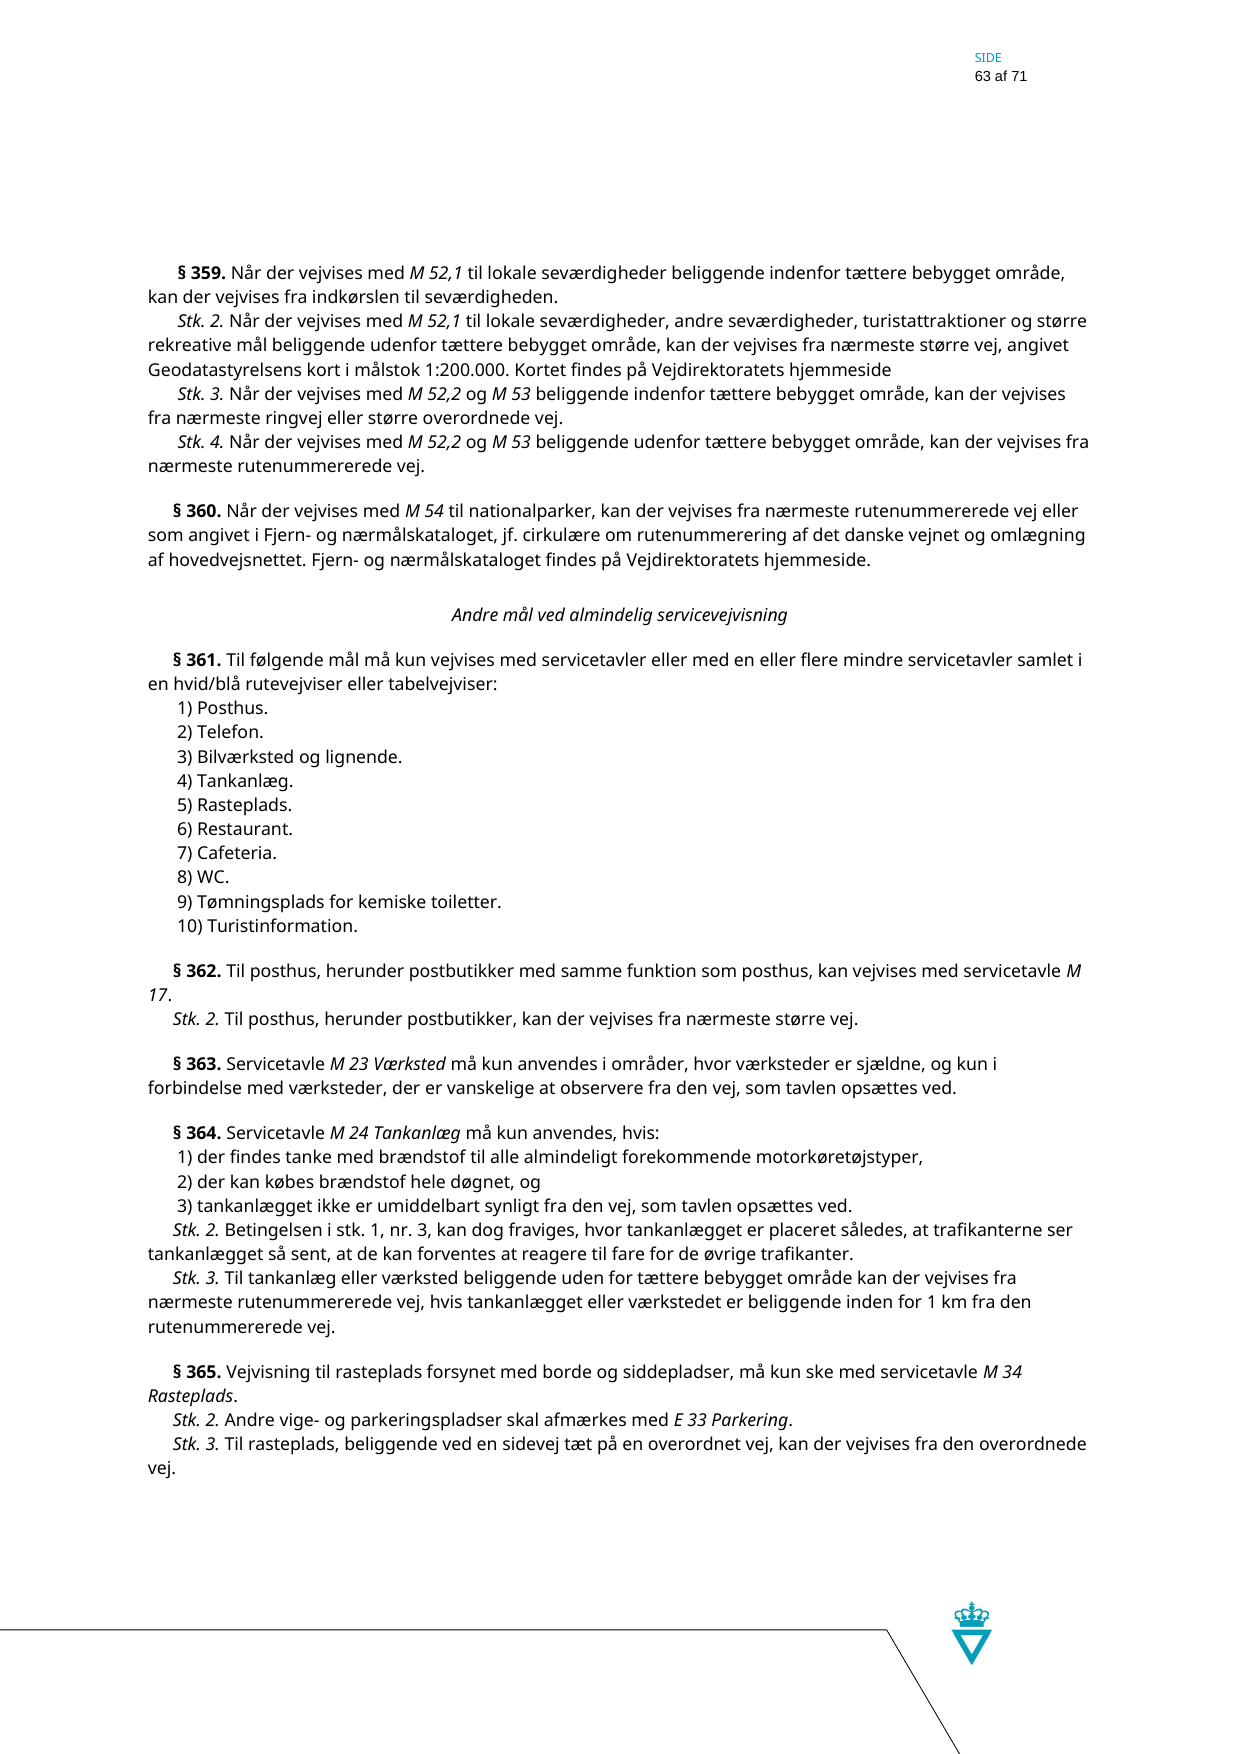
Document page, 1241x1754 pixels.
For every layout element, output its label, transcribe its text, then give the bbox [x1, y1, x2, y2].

text Stk. 2. Til posthus, herunder postbutikker, kan der vejvises fra nærmeste større vej. [148, 1007, 1092, 1031]
text 2) Telefon. [177, 720, 1092, 744]
text 10) Turistinformation. [177, 913, 1092, 937]
text 1) Posthus. [177, 696, 1092, 720]
text Stk. 2. Når der vejvises med M 52,1 til lokale seværdigheder, andre seværdigheder, turistattraktioner og større rekreative mål beliggende udenfor tættere bebygget område, kan der vejvises fra nærmeste større vej, angivet Geodatastyrelsens kort i målstok 1:200.000. Kortet findes på Vejdirektoratets hjemmeside [148, 309, 1092, 381]
text Stk. 2. Betingelsen i stk. 1, nr. 3, kan dog fraviges, hvor tankanlægget er placeret således, at trafikanterne ser tankanlægget så sent, at de kan forventes at reagere til fare for de øvrige trafikanter. [148, 1217, 1092, 1266]
text 5) Rasteplads. [177, 792, 1092, 817]
text 3) Bilværksted og lignende. [177, 744, 1092, 768]
text Stk. 3. Når der vejvises med M 52,2 og M 53 beliggende indenfor tættere bebygget område, kan der vejvises fra nærmeste ringvej eller større overordnede vej. [148, 381, 1092, 429]
text 8) WC. [177, 865, 1092, 889]
text § 363. Servicetavle M 23 Værksted må kun anvendes i områder, hvor værksteder er sjældne, og kun i forbindelse med værksteder, der er vanskelige at observere fra den vej, som tavlen opsættes ved. [148, 1052, 1092, 1100]
text Stk. 2. Andre vige- og parkeringspladser skal afmærkes med E 33 Parkering. [148, 1407, 1092, 1432]
text 7) Cafeteria. [177, 841, 1092, 865]
text § 359. Når der vejvises med M 52,1 til lokale seværdigheder beliggende indenfor tættere bebygget område, kan der vejvises fra indkørslen til seværdigheden. [148, 260, 1092, 309]
text Stk. 3. Til rasteplads, beliggende ved en sidevej tæt på en overordnet vej, kan der vejvises fra den overordnede vej. [148, 1432, 1092, 1480]
text 9) Tømningsplads for kemiske toiletter. [177, 889, 1092, 913]
text 2) der kan købes brændstof hele døgnet, og [177, 1169, 1092, 1193]
text § 364. Servicetavle M 24 Tankanlæg må kun anvendes, hvis: [148, 1121, 1092, 1145]
text § 365. Vejvisning til rasteplads forsynet med borde og siddepladser, må kun ske med servicetavle M 34 Rasteplads. [148, 1359, 1092, 1407]
text § 360. Når der vejvises med M 54 til nationalparker, kan der vejvises fra nærmeste rutenummererede vej eller som angivet i Fjern- og nærmålskataloget, jf. cirkulære om rutenummerering af det danske vejnet og omlægning af hovedvejsnettet. Fjern- og nærmålskataloget findes på Vejdirektoratets hjemmeside. [148, 499, 1092, 571]
text 1) der findes tanke med brændstof til alle almindeligt forekommende motorkøretøjstyper, [177, 1145, 1092, 1169]
text 4) Tankanlæg. [177, 768, 1092, 792]
text Andre mål ved almindelig servicevejvisning [148, 602, 1092, 627]
text Stk. 3. Til tankanlæg eller værksted beliggende uden for tættere bebygget område kan der vejvises fra nærmeste rutenummererede vej, hvis tankanlægget eller værkstedet er beliggende inden for 1 km fra den rutenummererede vej. [148, 1266, 1092, 1338]
text § 362. Til posthus, herunder postbutikker med samme funktion som posthus, kan vejvises med servicetavle M 17. [148, 958, 1092, 1007]
text § 361. Til følgende mål må kun vejvises med servicetavler eller med en eller flere mindre servicetavler samlet i en hvid/blå rutevejviser eller tabelvejviser: [148, 647, 1092, 696]
text Stk. 4. Når der vejvises med M 52,2 og M 53 beliggende udenfor tættere bebygget område, kan der vejvises fra nærmeste rutenummererede vej. [148, 429, 1092, 478]
text 3) tankanlægget ikke er umiddelbart synligt fra den vej, som tavlen opsættes ved. [177, 1193, 1092, 1217]
text 6) Restaurant. [177, 817, 1092, 841]
picture [951, 1601, 992, 1665]
